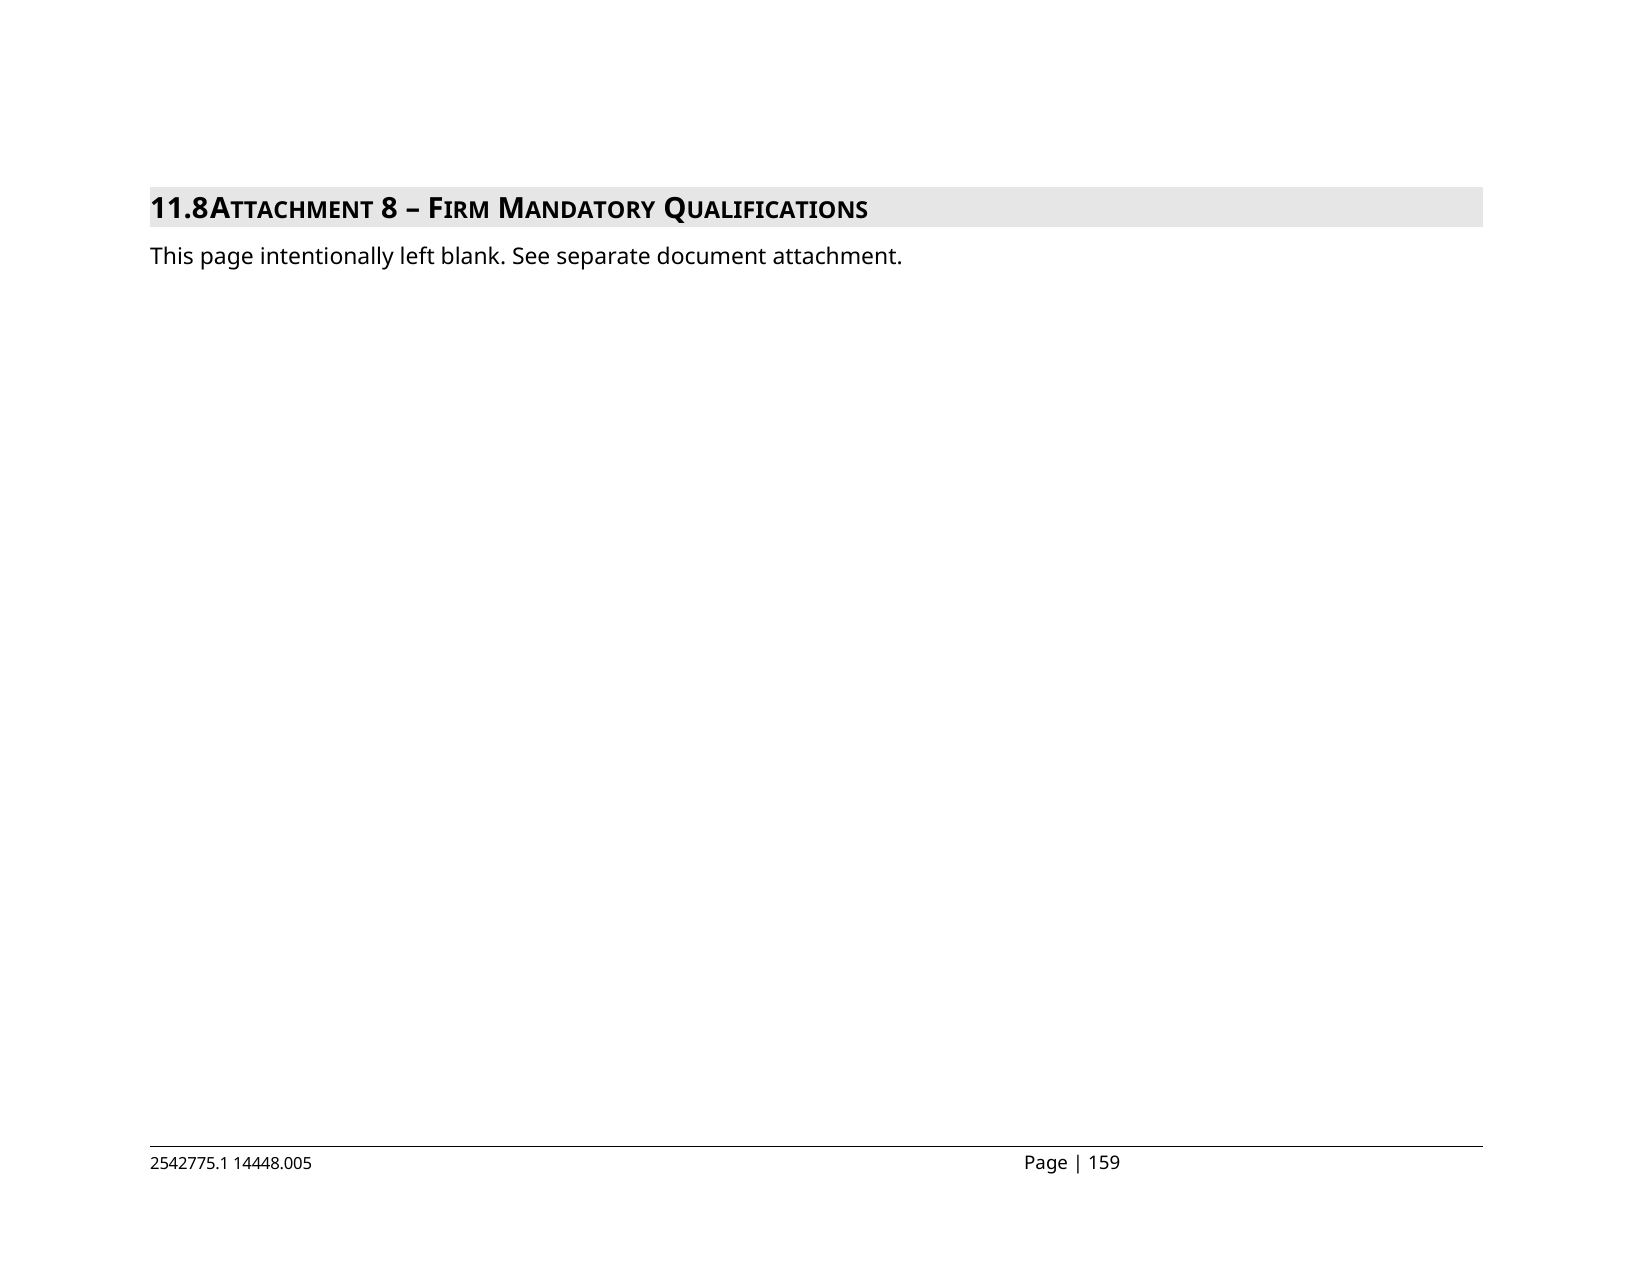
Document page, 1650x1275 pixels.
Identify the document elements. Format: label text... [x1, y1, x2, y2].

text This page intentionally left blank. See separate document attachment. [150, 240, 1483, 271]
subtitle Attachment 8 – Firm Mandatory Qualifications [150, 187, 1483, 227]
